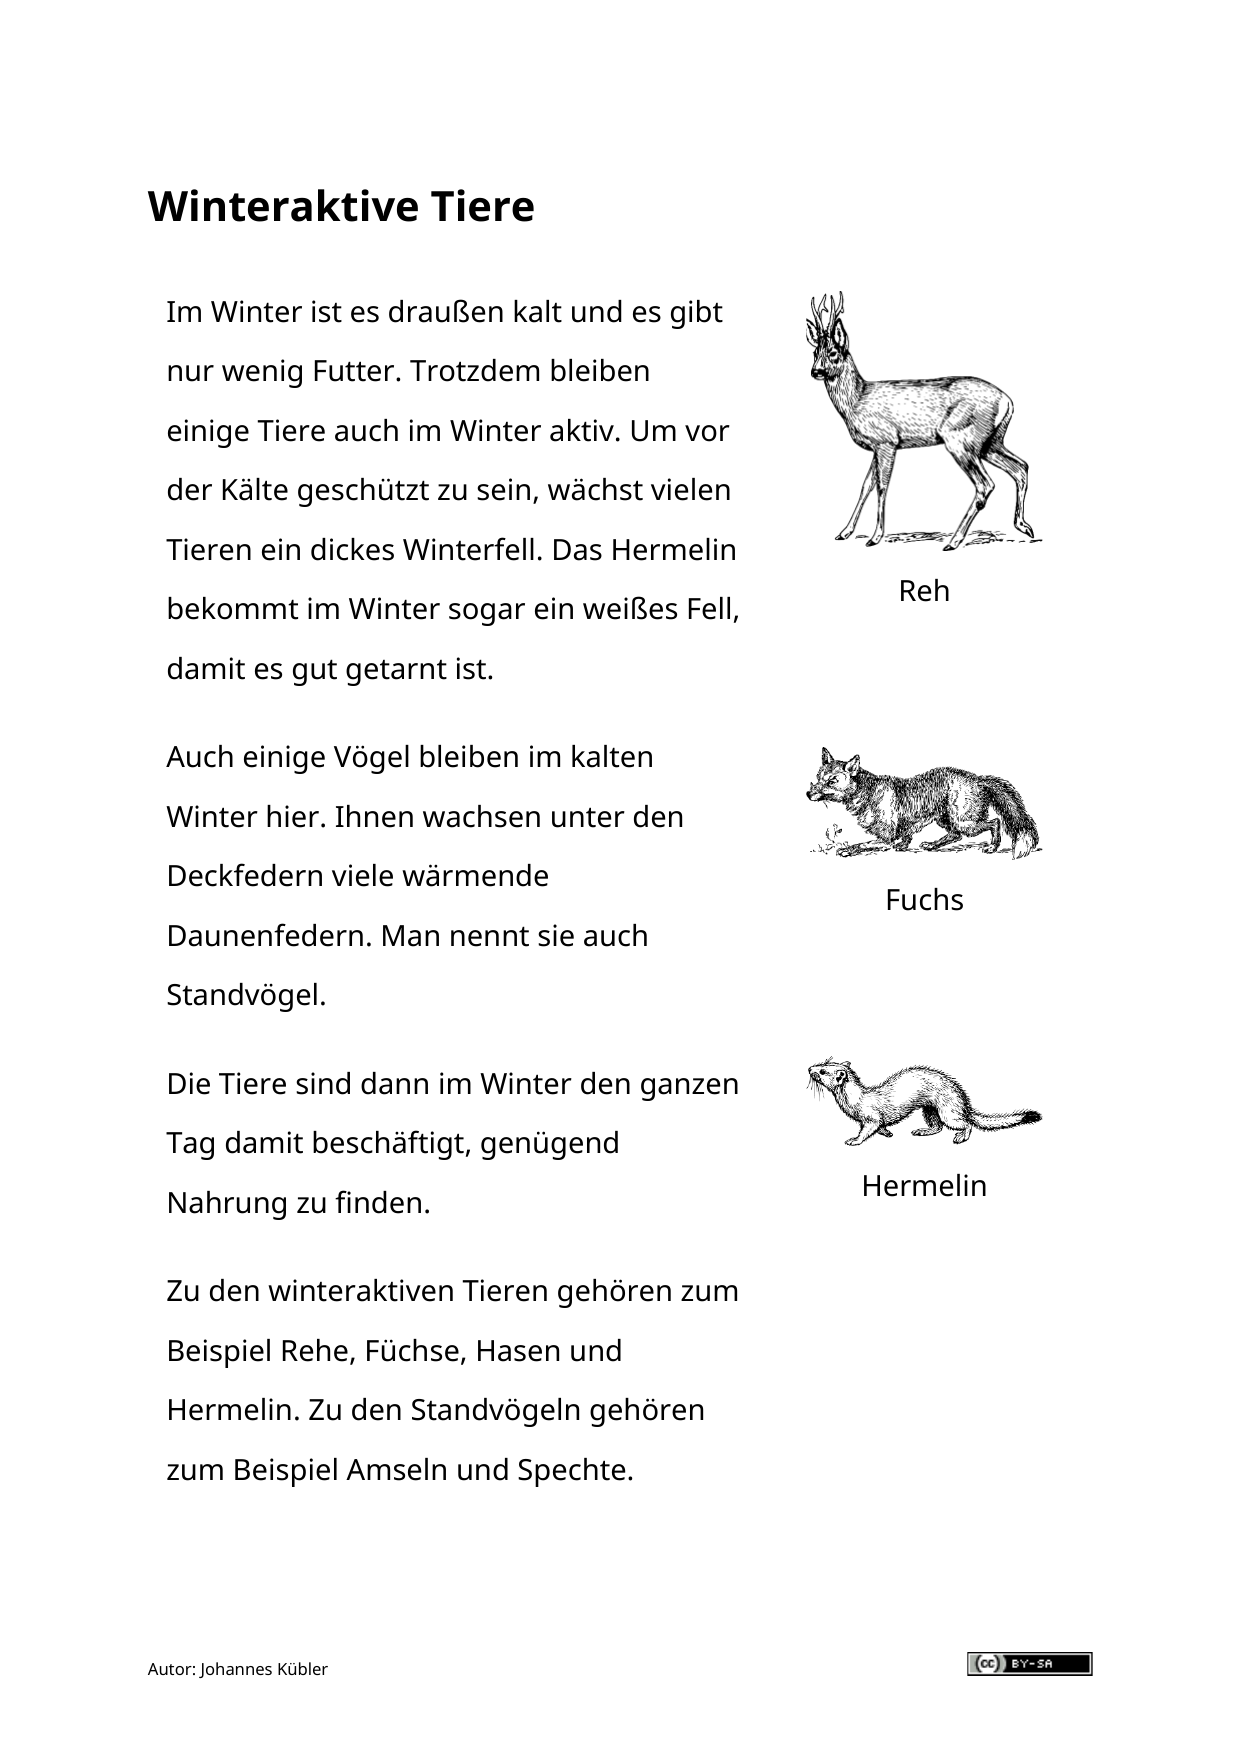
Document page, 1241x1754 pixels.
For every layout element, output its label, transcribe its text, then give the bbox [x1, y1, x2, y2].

picture [967, 1652, 1093, 1676]
picture [806, 747, 1043, 860]
picture [806, 291, 1043, 551]
table_header Im Winter ist es draußen kalt und es gibt nur wenig Futter. Trotzdem bleiben einige Tiere auch im Winter aktiv. Um vor der Kälte geschützt zu sein, wächst vielen Tieren ein dickes Winterfell. Das Hermelin bekommt im Winter sogar ein weißes Fell, damit es gut getarnt ist. Auch einige Vögel bleiben im kalten Winter hier. Ihnen wachsen unter den Deckfedern viele wärmende Daunenfedern. Man nennt sie auch Standvögel. Die Tiere sind dann im Winter den ganzen Tag damit beschäftigt, genügend Nahrung zu finden. Zu den winteraktiven Tieren gehören zum Beispiel Rehe, Füchse, Hasen und Hermelin. Zu den Standvögeln gehören zum Beispiel Amseln und Spechte. [136, 291, 753, 1594]
table_header Reh Fuchs Hermelin [753, 291, 1096, 1594]
text Winteraktive Tiere [148, 177, 1093, 233]
picture [806, 1056, 1043, 1146]
